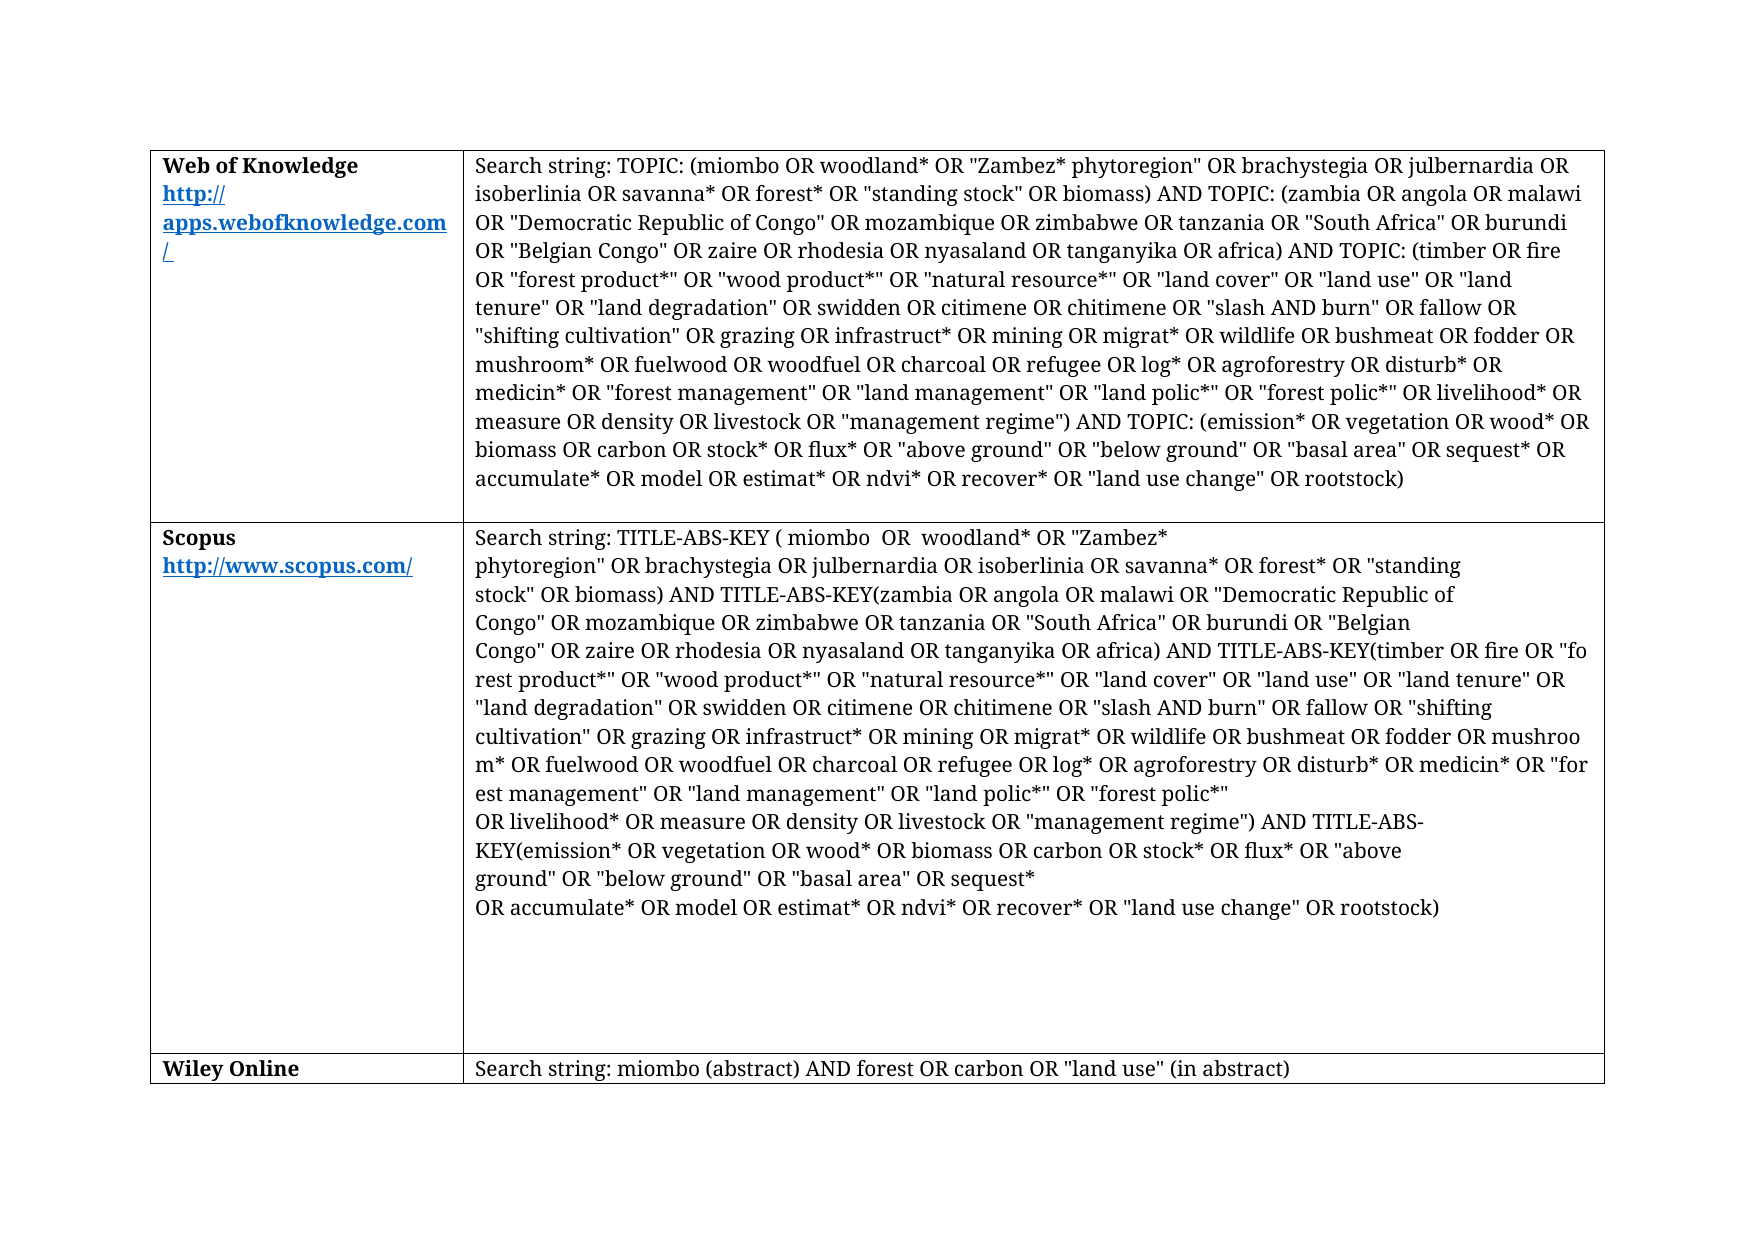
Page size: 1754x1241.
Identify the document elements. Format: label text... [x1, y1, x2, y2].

table_cell Search string: TITLE-ABS-KEY ( miombo OR woodland* OR "Zambez* phytoregion" OR brachystegia OR julbernardia OR isoberlinia OR savanna* OR forest* OR "standing stock" OR biomass) AND TITLE-ABS-KEY(zambia OR angola OR malawi OR "Democratic Republic of Congo" OR mozambique OR zimbabwe OR tanzania OR "South Africa" OR burundi OR "Belgian Congo" OR zaire OR rhodesia OR nyasaland OR tanganyika OR africa) AND TITLE-ABS-KEY(timber OR fire OR "forest product*" OR "wood product*" OR "natural resource*" OR "land cover" OR "land use" OR "land tenure" OR "land degradation" OR swidden OR citimene OR chitimene OR "slash AND burn" OR fallow OR "shifting cultivation" OR grazing OR infrastruct* OR mining OR migrat* OR wildlife OR bushmeat OR fodder OR mushroom* OR fuelwood OR woodfuel OR charcoal OR refugee OR log* OR agroforestry OR disturb* OR medicin* OR "forest management" OR "land management" OR "land polic*" OR "forest polic*" OR livelihood* OR measure OR density OR livestock OR "management regime") AND TITLE-ABS-KEY(emission* OR vegetation OR wood* OR biomass OR carbon OR stock* OR flux* OR "above ground" OR "below ground" OR "basal area" OR sequest* OR accumulate* OR model OR estimat* OR ndvi* OR recover* OR "land use change" OR rootstock) [464, 523, 1604, 1053]
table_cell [151, 1054, 463, 1083]
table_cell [464, 1054, 1604, 1083]
table_cell Search string: TOPIC: (miombo OR woodland* OR "Zambez* phytoregion" OR brachystegia OR julbernardia OR isoberlinia OR savanna* OR forest* OR "standing stock" OR biomass) AND TOPIC: (zambia OR angola OR malawi OR "Democratic Republic of Congo" OR mozambique OR zimbabwe OR tanzania OR "South Africa" OR burundi OR "Belgian Congo" OR zaire OR rhodesia OR nyasaland OR tanganyika OR africa) AND TOPIC: (timber OR fire OR "forest product*" OR "wood product*" OR "natural resource*" OR "land cover" OR "land use" OR "land tenure" OR "land degradation" OR swidden OR citimene OR chitimene OR "slash AND burn" OR fallow OR "shifting cultivation" OR grazing OR infrastruct* OR mining OR migrat* OR wildlife OR bushmeat OR fodder OR mushroom* OR fuelwood OR woodfuel OR charcoal OR refugee OR log* OR agroforestry OR disturb* OR medicin* OR "forest management" OR "land management" OR "land polic*" OR "forest polic*" OR livelihood* OR measure OR density OR livestock OR "management regime") AND TOPIC: (emission* OR vegetation OR wood* OR biomass OR carbon OR stock* OR flux* OR "above ground" OR "below ground" OR "basal area" OR sequest* OR accumulate* OR model OR estimat* OR ndvi* OR recover* OR "land use change" OR rootstock) [464, 151, 1604, 522]
table_cell Scopus http://www.scopus.com/ [151, 523, 463, 1053]
table_cell Web of Knowledge http://apps.webofknowledge.com/ [151, 151, 463, 522]
